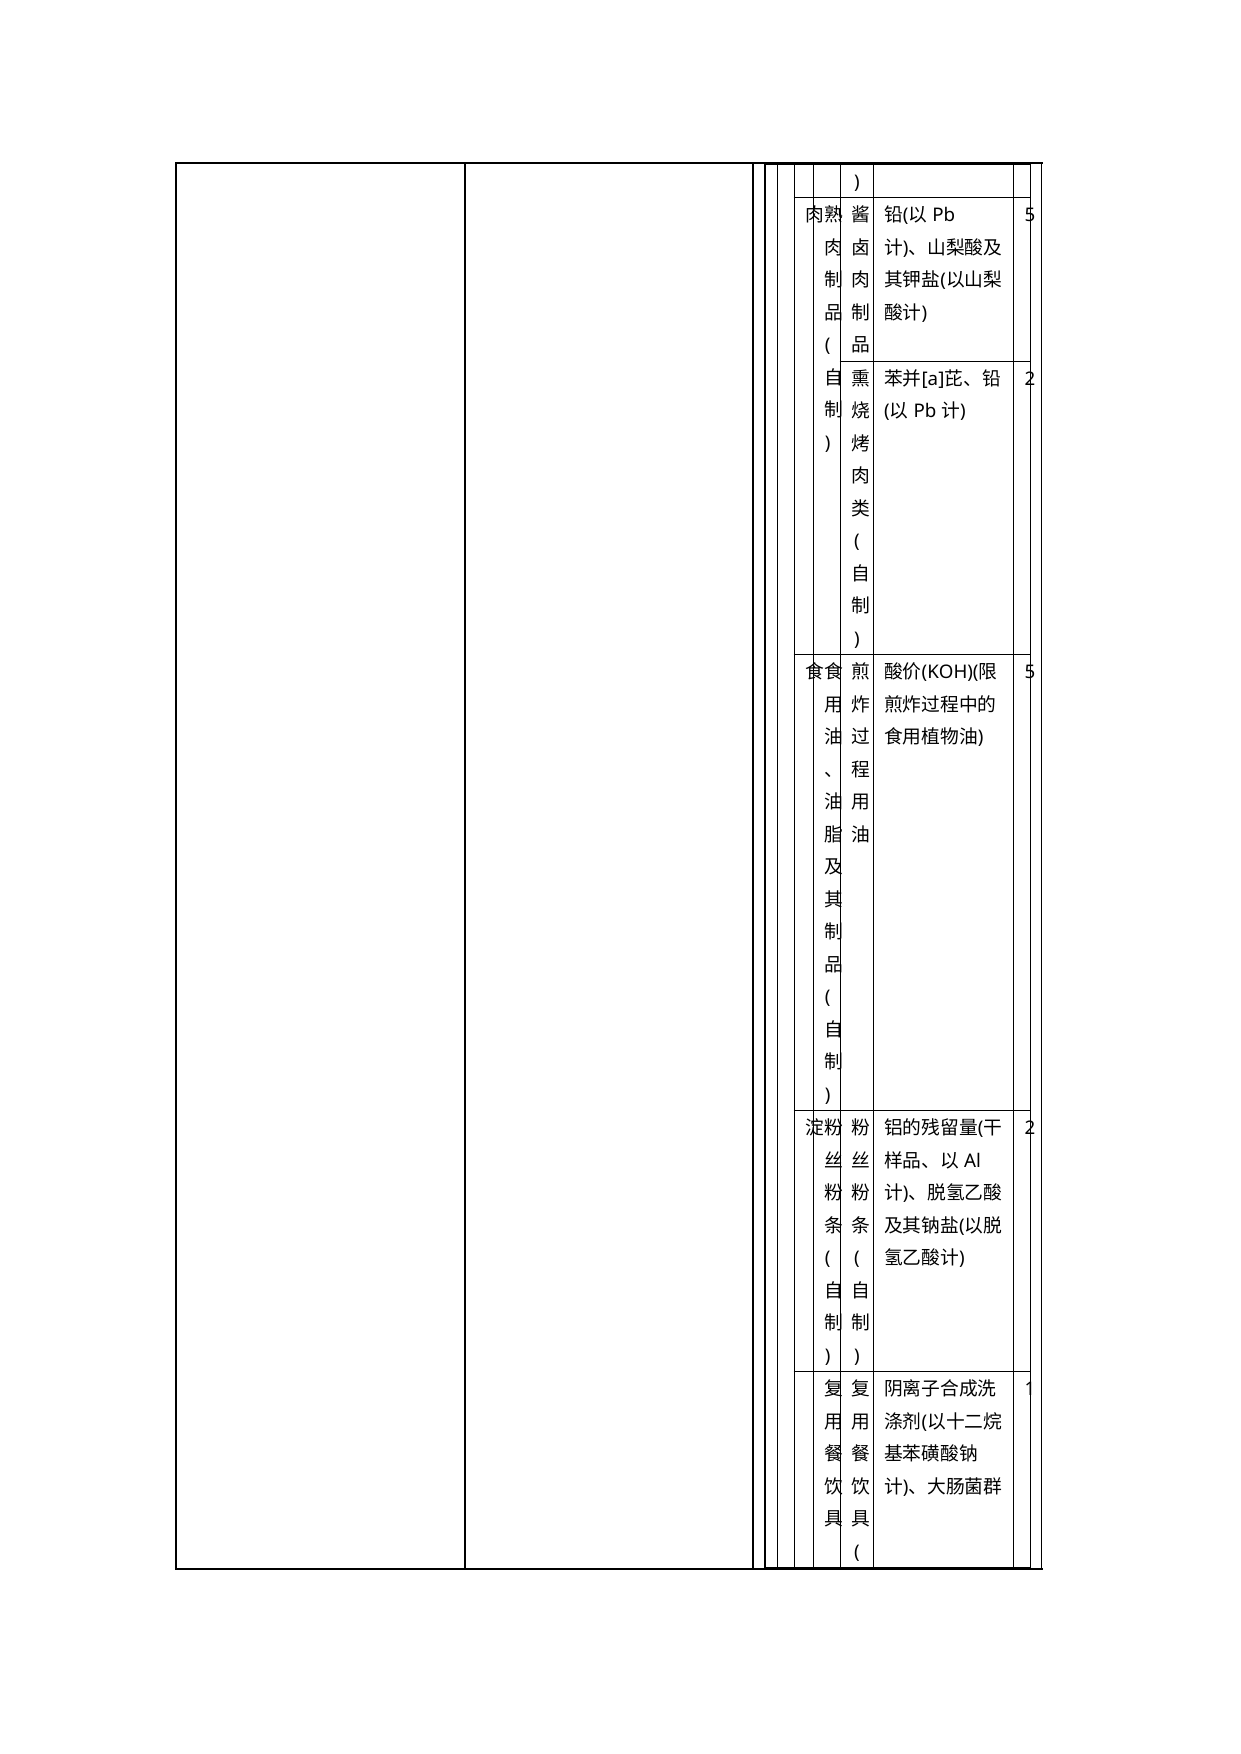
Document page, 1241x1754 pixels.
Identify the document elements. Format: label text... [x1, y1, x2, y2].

table_cell [754, 164, 764, 1568]
table_cell [1014, 198, 1030, 361]
table_cell [841, 1372, 873, 1567]
table_cell [841, 1111, 873, 1371]
table_cell [874, 165, 1013, 197]
table_cell [874, 1111, 1013, 1371]
table_cell 1 [177, 164, 464, 1568]
table_cell [814, 198, 840, 654]
table_cell [766, 165, 777, 1567]
table_cell [1014, 165, 1030, 197]
table_cell [814, 165, 840, 197]
table_cell [841, 655, 873, 1110]
table_cell [1014, 1372, 1030, 1567]
table_cell [874, 198, 1013, 361]
table_cell [795, 655, 813, 1110]
table_cell [466, 164, 752, 1568]
table_cell [841, 198, 873, 361]
table_cell [841, 362, 873, 654]
table_cell [795, 165, 813, 197]
table_cell [874, 362, 1013, 654]
table_cell [814, 655, 840, 1110]
table_cell [795, 1111, 813, 1371]
table_cell [1031, 164, 1041, 1568]
table_cell [874, 1372, 1013, 1567]
table_cell [795, 1372, 813, 1567]
table_cell [814, 1372, 840, 1567]
table_cell [874, 655, 1013, 1110]
table_cell [1014, 1111, 1030, 1371]
table_cell [795, 198, 813, 654]
table_cell [778, 165, 794, 1567]
table_cell [1014, 655, 1030, 1110]
table_cell [814, 1111, 840, 1371]
table_cell [841, 165, 873, 197]
table_cell [1014, 362, 1030, 654]
